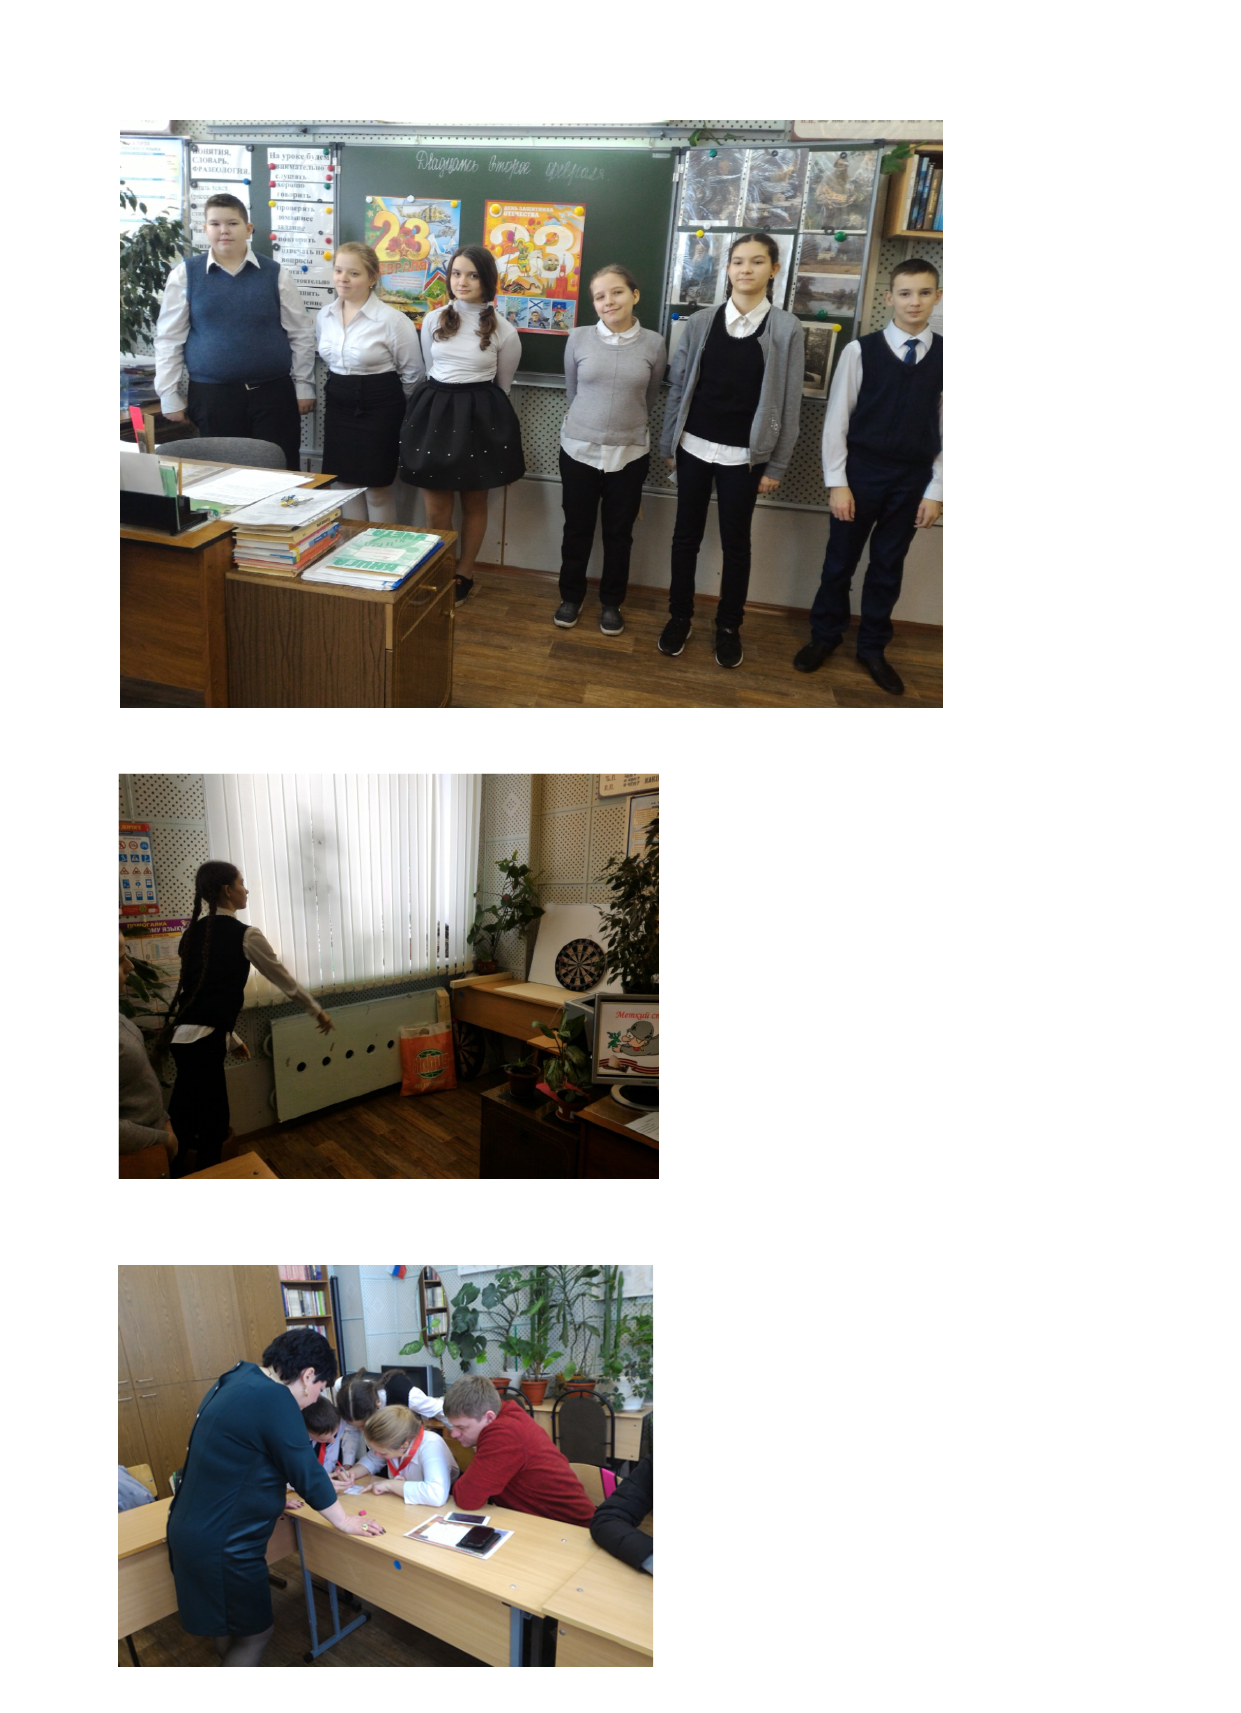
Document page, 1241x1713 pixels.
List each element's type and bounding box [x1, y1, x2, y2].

picture [119, 774, 658, 1179]
picture [118, 1265, 654, 1667]
picture [121, 120, 943, 707]
